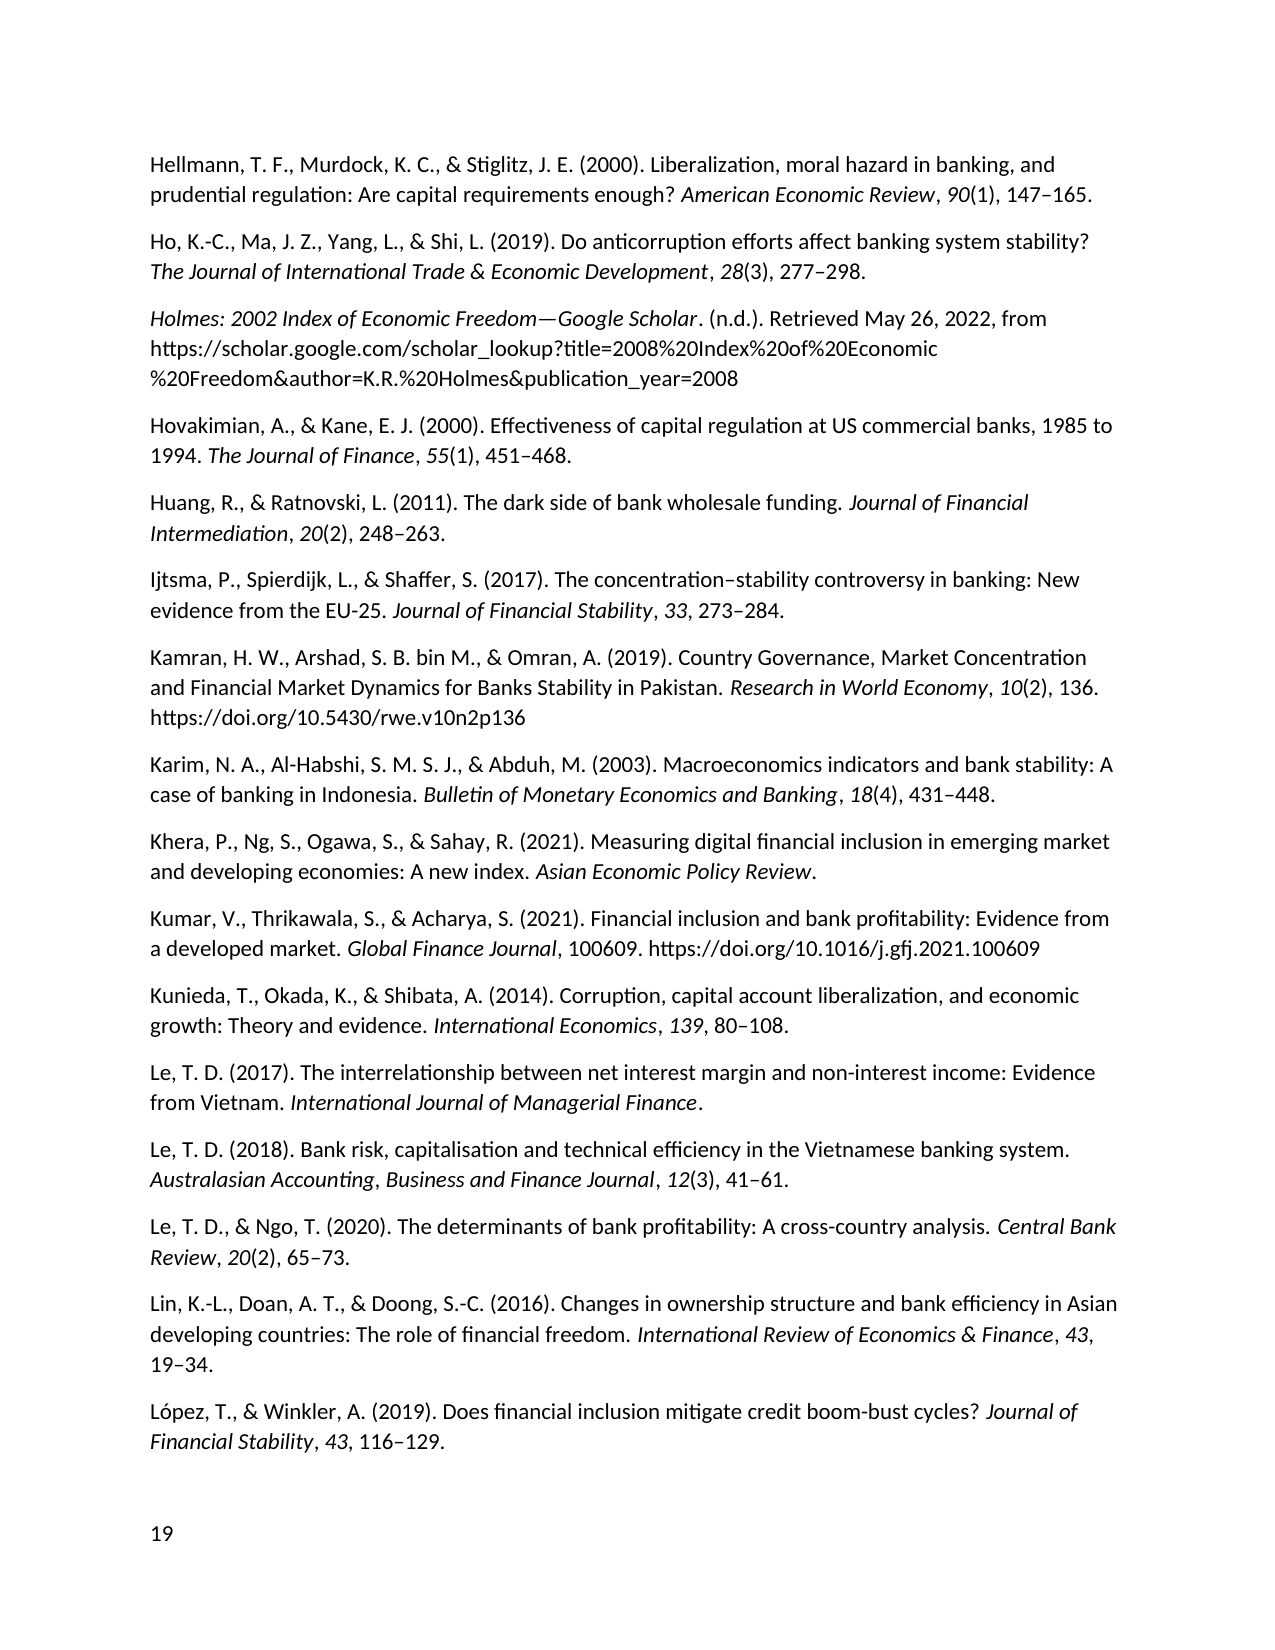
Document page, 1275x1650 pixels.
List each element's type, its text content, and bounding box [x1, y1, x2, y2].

text Kumar, V., Thrikawala, S., & Acharya, S. (2021). Financial inclusion and bank profitability: Evidence from a developed market. Global Finance Journal, 100609. https://doi.org/10.1016/j.gfj.2021.100609 [150, 904, 1125, 962]
text Kunieda, T., Okada, K., & Shibata, A. (2014). Corruption, capital account liberalization, and economic growth: Theory and evidence. International Economics, 139, 80–108. [150, 981, 1125, 1039]
text Holmes: 2002 Index of Economic Freedom—Google Scholar. (n.d.). Retrieved May 26, 2022, from https://scholar.google.com/scholar_lookup?title=2008%20Index%20of%20Economic%20Freedom&author=K.R.%20Holmes&publication_year=2008 [150, 304, 1125, 393]
text Huang, R., & Ratnovski, L. (2011). The dark side of bank wholesale funding. Journal of Financial Intermediation, 20(2), 248–263. [150, 488, 1125, 547]
text Le, T. D. (2018). Bank risk, capitalisation and technical efficiency in the Vietnamese banking system. Australasian Accounting, Business and Finance Journal, 12(3), 41–61. [150, 1135, 1125, 1194]
text Karim, N. A., Al-Habshi, S. M. S. J., & Abduh, M. (2003). Macroeconomics indicators and bank stability: A case of banking in Indonesia. Bulletin of Monetary Economics and Banking, 18(4), 431–448. [150, 750, 1125, 808]
text López, T., & Winkler, A. (2019). Does financial inclusion mitigate credit boom-bust cycles? Journal of Financial Stability, 43, 116–129. [150, 1397, 1125, 1455]
text Kamran, H. W., Arshad, S. B. bin M., & Omran, A. (2019). Country Governance, Market Concentration and Financial Market Dynamics for Banks Stability in Pakistan. Research in World Economy, 10(2), 136. https://doi.org/10.5430/rwe.v10n2p136 [150, 643, 1125, 731]
text Le, T. D. (2017). The interrelationship between net interest margin and non-interest income: Evidence from Vietnam. International Journal of Managerial Finance. [150, 1058, 1125, 1117]
text Hellmann, T. F., Murdock, K. C., & Stiglitz, J. E. (2000). Liberalization, moral hazard in banking, and prudential regulation: Are capital requirements enough? American Economic Review, 90(1), 147–165. [150, 150, 1125, 208]
text Ijtsma, P., Spierdijk, L., & Shaffer, S. (2017). The concentration–stability controversy in banking: New evidence from the EU-25. Journal of Financial Stability, 33, 273–284. [150, 566, 1125, 624]
text Lin, K.-L., Doan, A. T., & Doong, S.-C. (2016). Changes in ownership structure and bank efficiency in Asian developing countries: The role of financial freedom. International Review of Economics & Finance, 43, 19–34. [150, 1289, 1125, 1378]
text Khera, P., Ng, S., Ogawa, S., & Sahay, R. (2021). Measuring digital financial inclusion in emerging market and developing economies: A new index. Asian Economic Policy Review. [150, 827, 1125, 885]
text Le, T. D., & Ngo, T. (2020). The determinants of bank profitability: A cross-country analysis. Central Bank Review, 20(2), 65–73. [150, 1212, 1125, 1271]
text Ho, K.-C., Ma, J. Z., Yang, L., & Shi, L. (2019). Do anticorruption efforts affect banking system stability? The Journal of International Trade & Economic Development, 28(3), 277–298. [150, 227, 1125, 285]
text Hovakimian, A., & Kane, E. J. (2000). Effectiveness of capital regulation at US commercial banks, 1985 to 1994. The Journal of Finance, 55(1), 451–468. [150, 411, 1125, 470]
